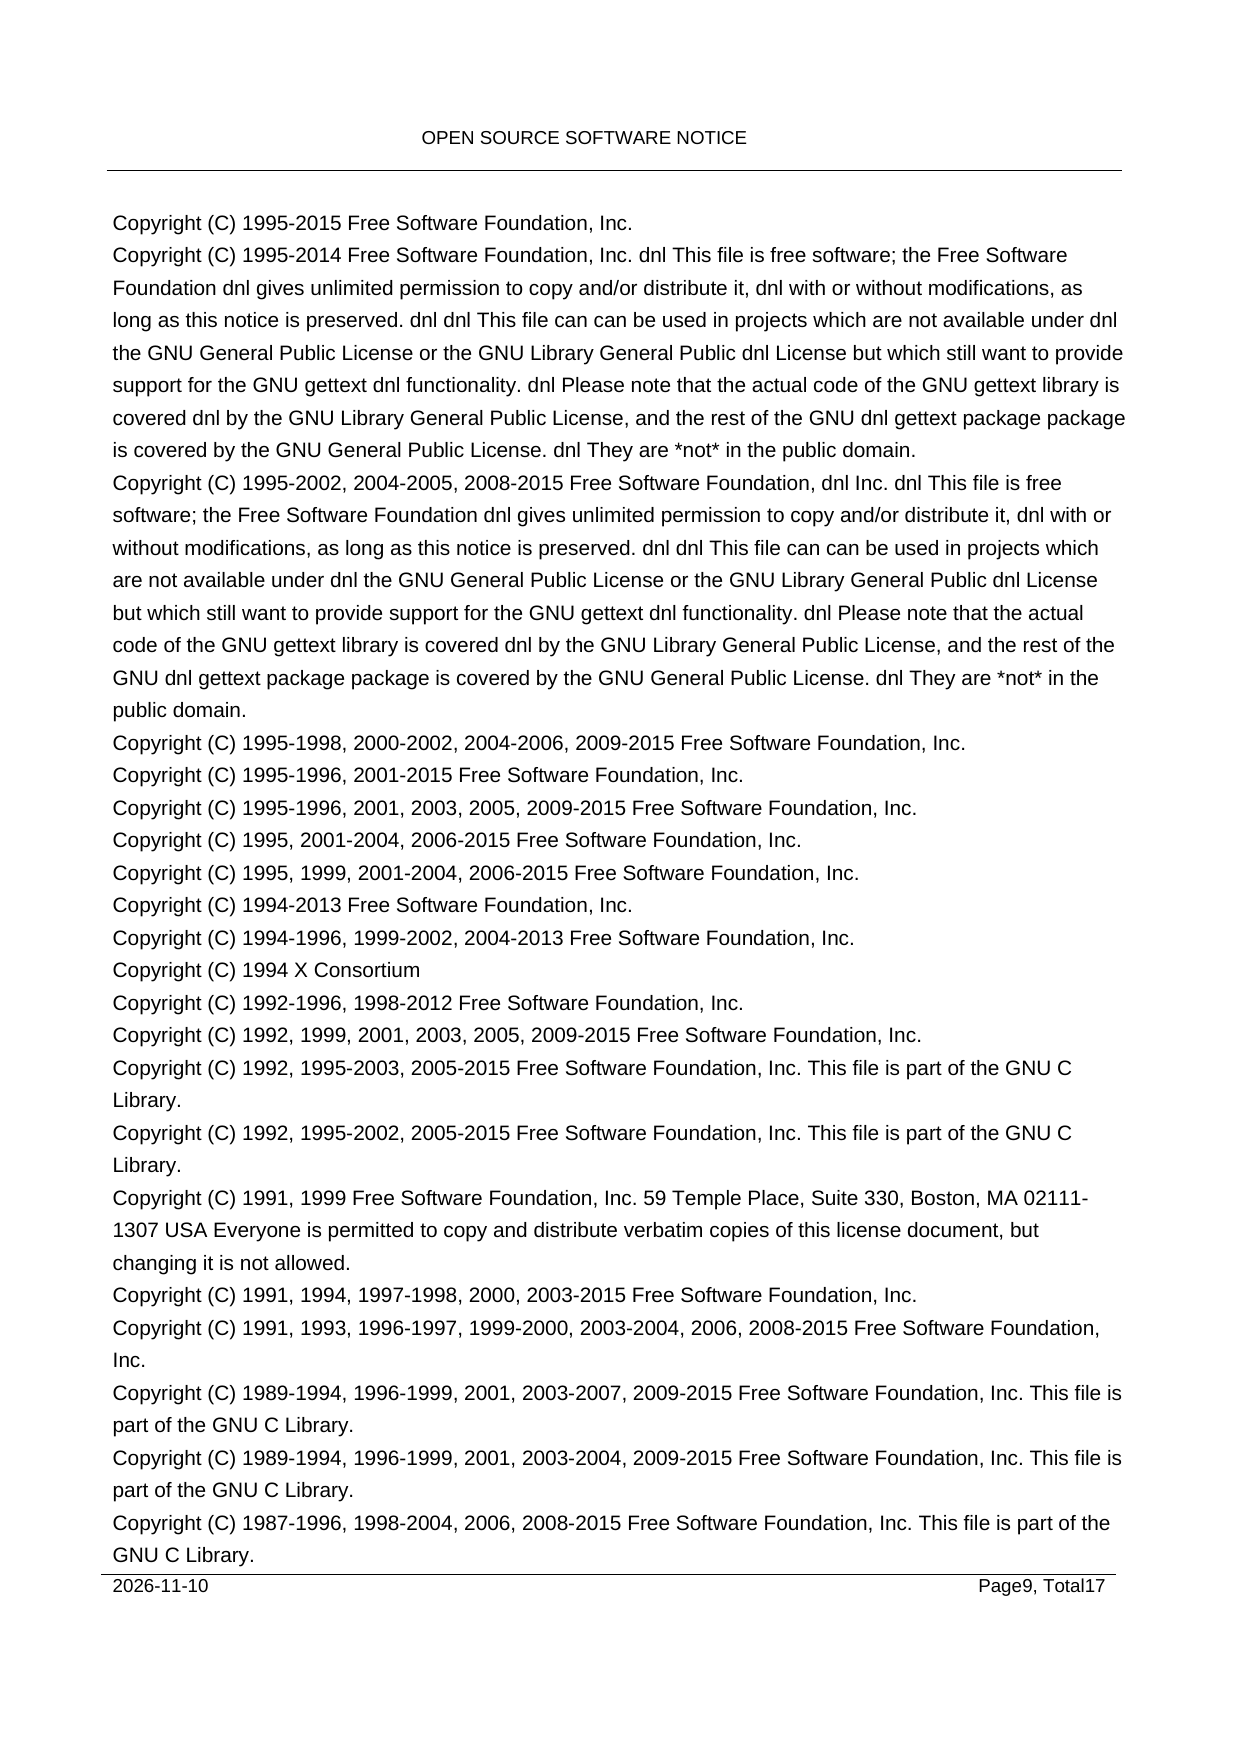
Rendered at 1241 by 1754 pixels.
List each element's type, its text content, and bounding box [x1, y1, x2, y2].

text Copyright (C) 1991, 1993, 1996-1997, 1999-2000, 2003-2004, 2006, 2008-2015 Free Software Foundation, Inc. [112, 1311, 1128, 1376]
text Copyright (C) 1992-1996, 1998-2012 Free Software Foundation, Inc. [112, 986, 1128, 1019]
text Copyright (C) 1995-1996, 2001, 2003, 2005, 2009-2015 Free Software Foundation, Inc. [112, 791, 1128, 824]
text Copyright (C) 1989-1994, 1996-1999, 2001, 2003-2007, 2009-2015 Free Software Foundation, Inc. This file is part of the GNU C Library. [112, 1376, 1128, 1441]
text Copyright (C) 1995-1996, 2001-2015 Free Software Foundation, Inc. [112, 759, 1128, 791]
text Copyright (C) 1992, 1995-2002, 2005-2015 Free Software Foundation, Inc. This file is part of the GNU C Library. [112, 1116, 1128, 1181]
text Copyright (C) 1991, 1999 Free Software Foundation, Inc. 59 Temple Place, Suite 330, Boston, MA 02111-1307 USA Everyone is permitted to copy and distribute verbatim copies of this license document, but changing it is not allowed. [112, 1181, 1128, 1279]
text Copyright (C) 1995-2014 Free Software Foundation, Inc. dnl This file is free software; the Free Software Foundation dnl gives unlimited permission to copy and/or distribute it, dnl with or without modifications, as long as this notice is preserved. dnl dnl This file can can be used in projects which are not available under dnl the GNU General Public License or the GNU Library General Public dnl License but which still want to provide support for the GNU gettext dnl functionality. dnl Please note that the actual code of the GNU gettext library is covered dnl by the GNU Library General Public License, and the rest of the GNU dnl gettext package package is covered by the GNU General Public License. dnl They are *not* in the public domain. [112, 239, 1128, 466]
text Copyright (C) 1995-2015 Free Software Foundation, Inc. [112, 206, 1128, 239]
text Copyright (C) 1987-1996, 1998-2004, 2006, 2008-2015 Free Software Foundation, Inc. This file is part of the GNU C Library. [112, 1506, 1128, 1571]
text Copyright (C) 1994-2013 Free Software Foundation, Inc. [112, 889, 1128, 921]
text Copyright (C) 1992, 1995-2003, 2005-2015 Free Software Foundation, Inc. This file is part of the GNU C Library. [112, 1051, 1128, 1116]
text Copyright (C) 1995, 1999, 2001-2004, 2006-2015 Free Software Foundation, Inc. [112, 856, 1128, 889]
text Copyright (C) 1994-1996, 1999-2002, 2004-2013 Free Software Foundation, Inc. [112, 921, 1128, 954]
text Copyright (C) 1995-1998, 2000-2002, 2004-2006, 2009-2015 Free Software Foundation, Inc. [112, 726, 1128, 759]
text Copyright (C) 1994 X Consortium [112, 954, 1128, 986]
text Copyright (C) 1991, 1994, 1997-1998, 2000, 2003-2015 Free Software Foundation, Inc. [112, 1279, 1128, 1311]
text Copyright (C) 1989-1994, 1996-1999, 2001, 2003-2004, 2009-2015 Free Software Foundation, Inc. This file is part of the GNU C Library. [112, 1441, 1128, 1506]
text Copyright (C) 1995-2002, 2004-2005, 2008-2015 Free Software Foundation, dnl Inc. dnl This file is free software; the Free Software Foundation dnl gives unlimited permission to copy and/or distribute it, dnl with or without modifications, as long as this notice is preserved. dnl dnl This file can can be used in projects which are not available under dnl the GNU General Public License or the GNU Library General Public dnl License but which still want to provide support for the GNU gettext dnl functionality. dnl Please note that the actual code of the GNU gettext library is covered dnl by the GNU Library General Public License, and the rest of the GNU dnl gettext package package is covered by the GNU General Public License. dnl They are *not* in the public domain. [112, 466, 1128, 726]
text Copyright (C) 1992, 1999, 2001, 2003, 2005, 2009-2015 Free Software Foundation, Inc. [112, 1019, 1128, 1051]
text Copyright (C) 1995, 2001-2004, 2006-2015 Free Software Foundation, Inc. [112, 824, 1128, 856]
